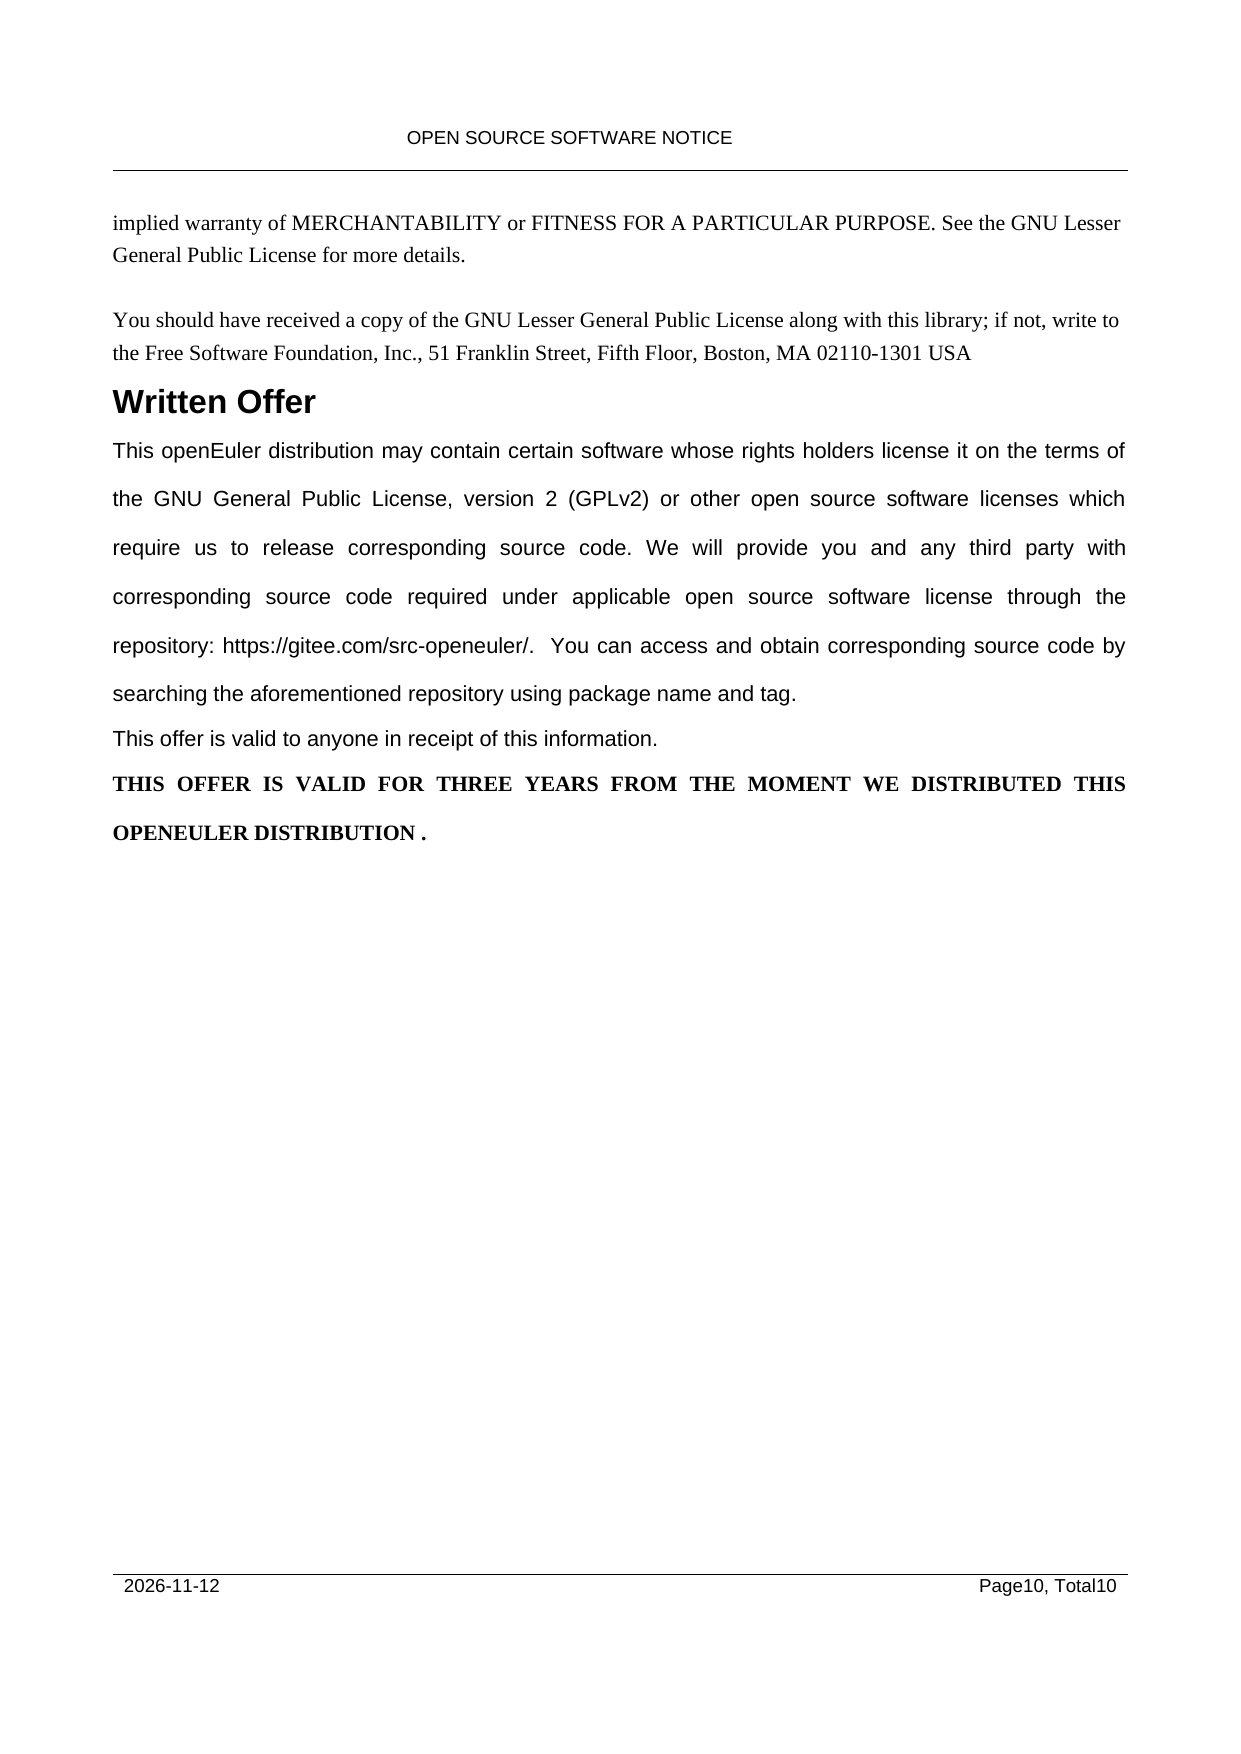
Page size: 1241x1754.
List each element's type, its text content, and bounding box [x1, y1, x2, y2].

text This openEuler distribution may contain certain software whose rights holders license it on the terms of the GNU General Public License, version 2 (GPLv2) or other open source software licenses which require us to release corresponding source code. We will provide you and any third party with corresponding source code required under applicable open source software license through the repository: https://gitee.com/src-openeuler/. You can access and obtain corresponding source code by searching the aforementioned repository using package name and tag. [112, 434, 1128, 710]
text This offer is valid to anyone in receipt of this information. [112, 723, 1128, 755]
text Written Offer [112, 369, 1128, 434]
text THIS OFFER IS VALID FOR THREE YEARS FROM THE MOMENT WE DISTRIBUTED THIS OPENEULER DISTRIBUTION . [112, 768, 1128, 849]
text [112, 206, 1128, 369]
